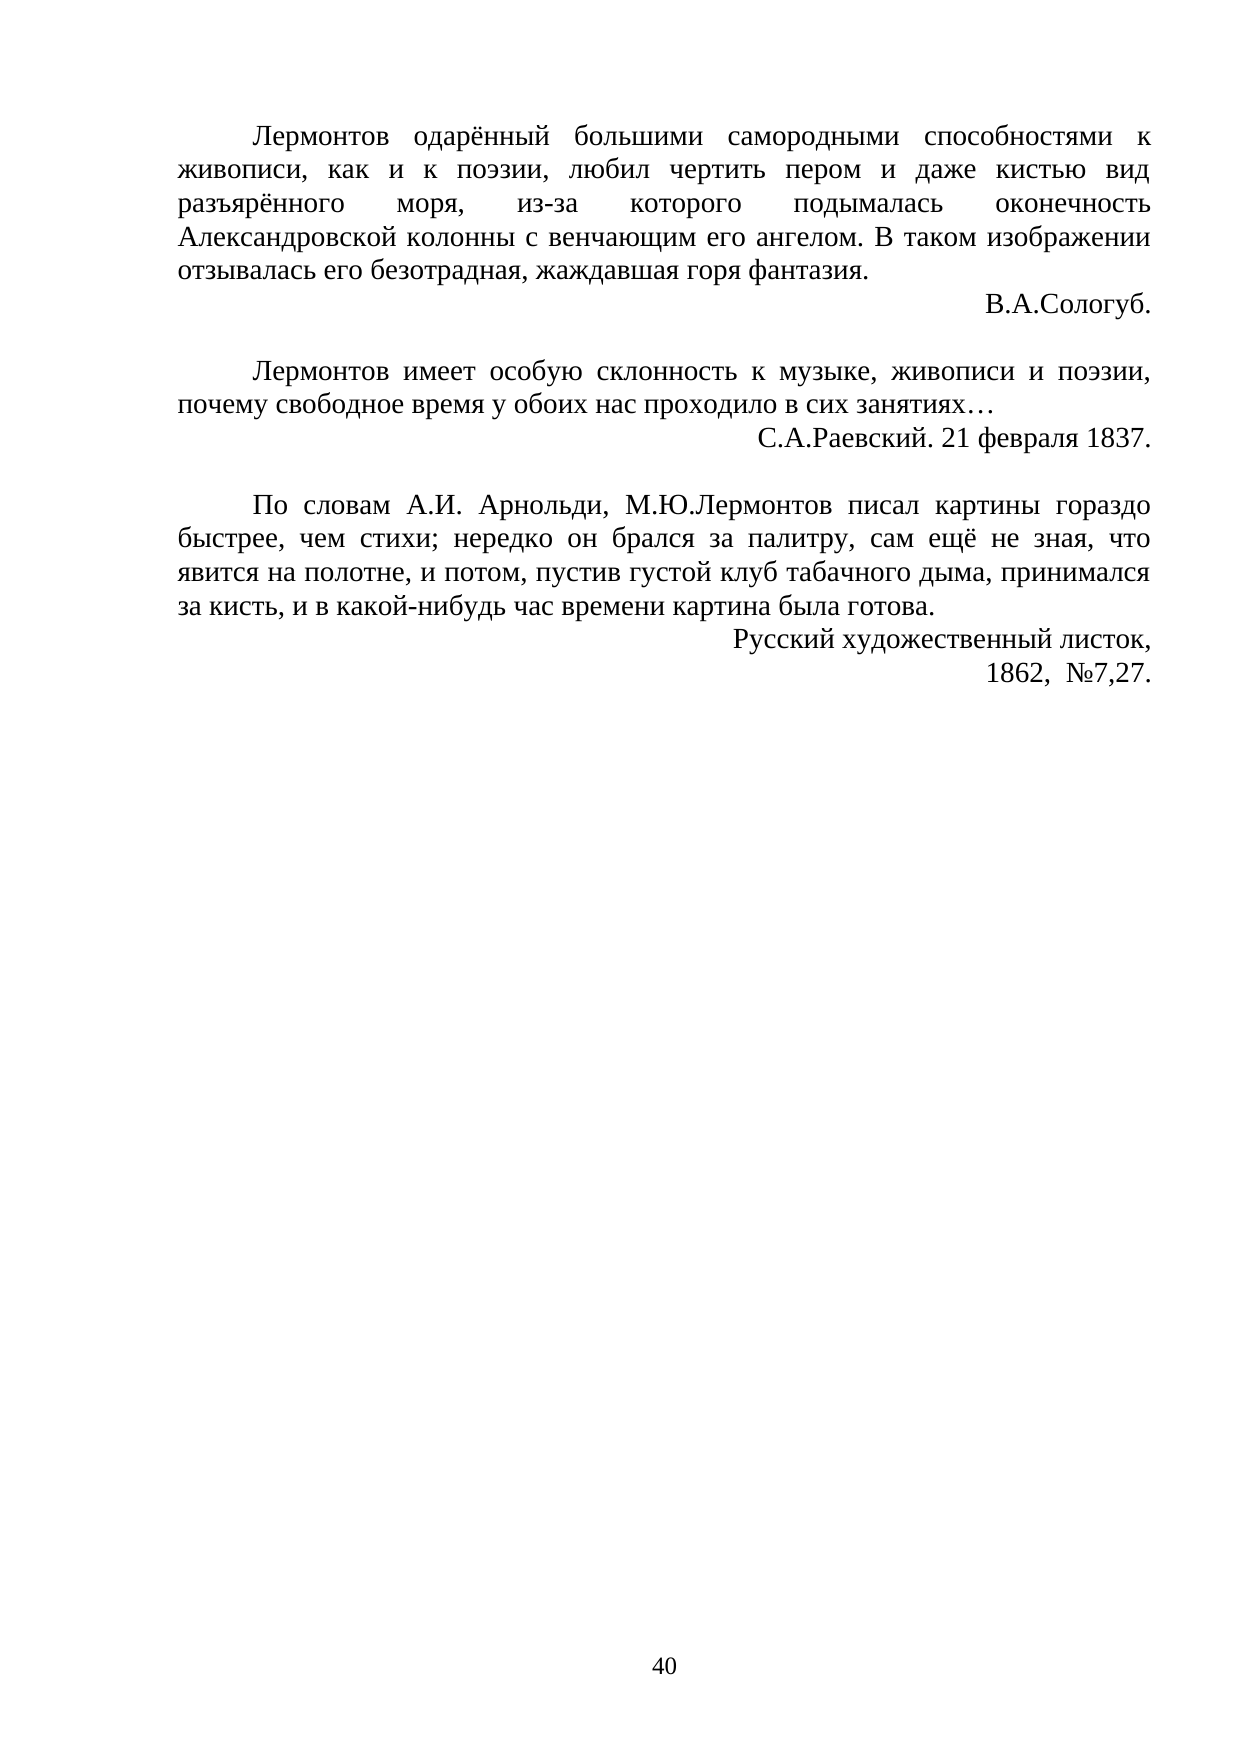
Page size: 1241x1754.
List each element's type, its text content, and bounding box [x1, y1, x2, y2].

text Русский художественный листок, [177, 621, 1152, 655]
text По словам А.И. Арнольди, М.Ю.Лермонтов писал картины гораздо быстрее, чем стихи; нередко он брался за палитру, сам ещё не зная, что явится на полотне, и потом, пустив густой клуб табачного дыма, принимался за кисть, и в какой-нибудь час времени картина была готова. [177, 487, 1152, 621]
text Лермонтов одарённый большими самородными способностями к живописи, как и к поэзии, любил чертить пером и даже кистью вид разъярённого моря, из-за которого подымалась оконечность Александровской колонны с венчающим его ангелом. В таком изображении отзывалась его безотрадная, жаждавшая горя фантазия. [177, 118, 1152, 286]
text В.А.Сологуб. [177, 286, 1152, 319]
text С.А.Раевский. 21 февраля 1837. [177, 420, 1152, 453]
text 1862, №7,27. [177, 655, 1152, 688]
text Лермонтов имеет особую склонность к музыке, живописи и поэзии, почему свободное время у обоих нас проходило в сих занятиях… [177, 353, 1152, 420]
